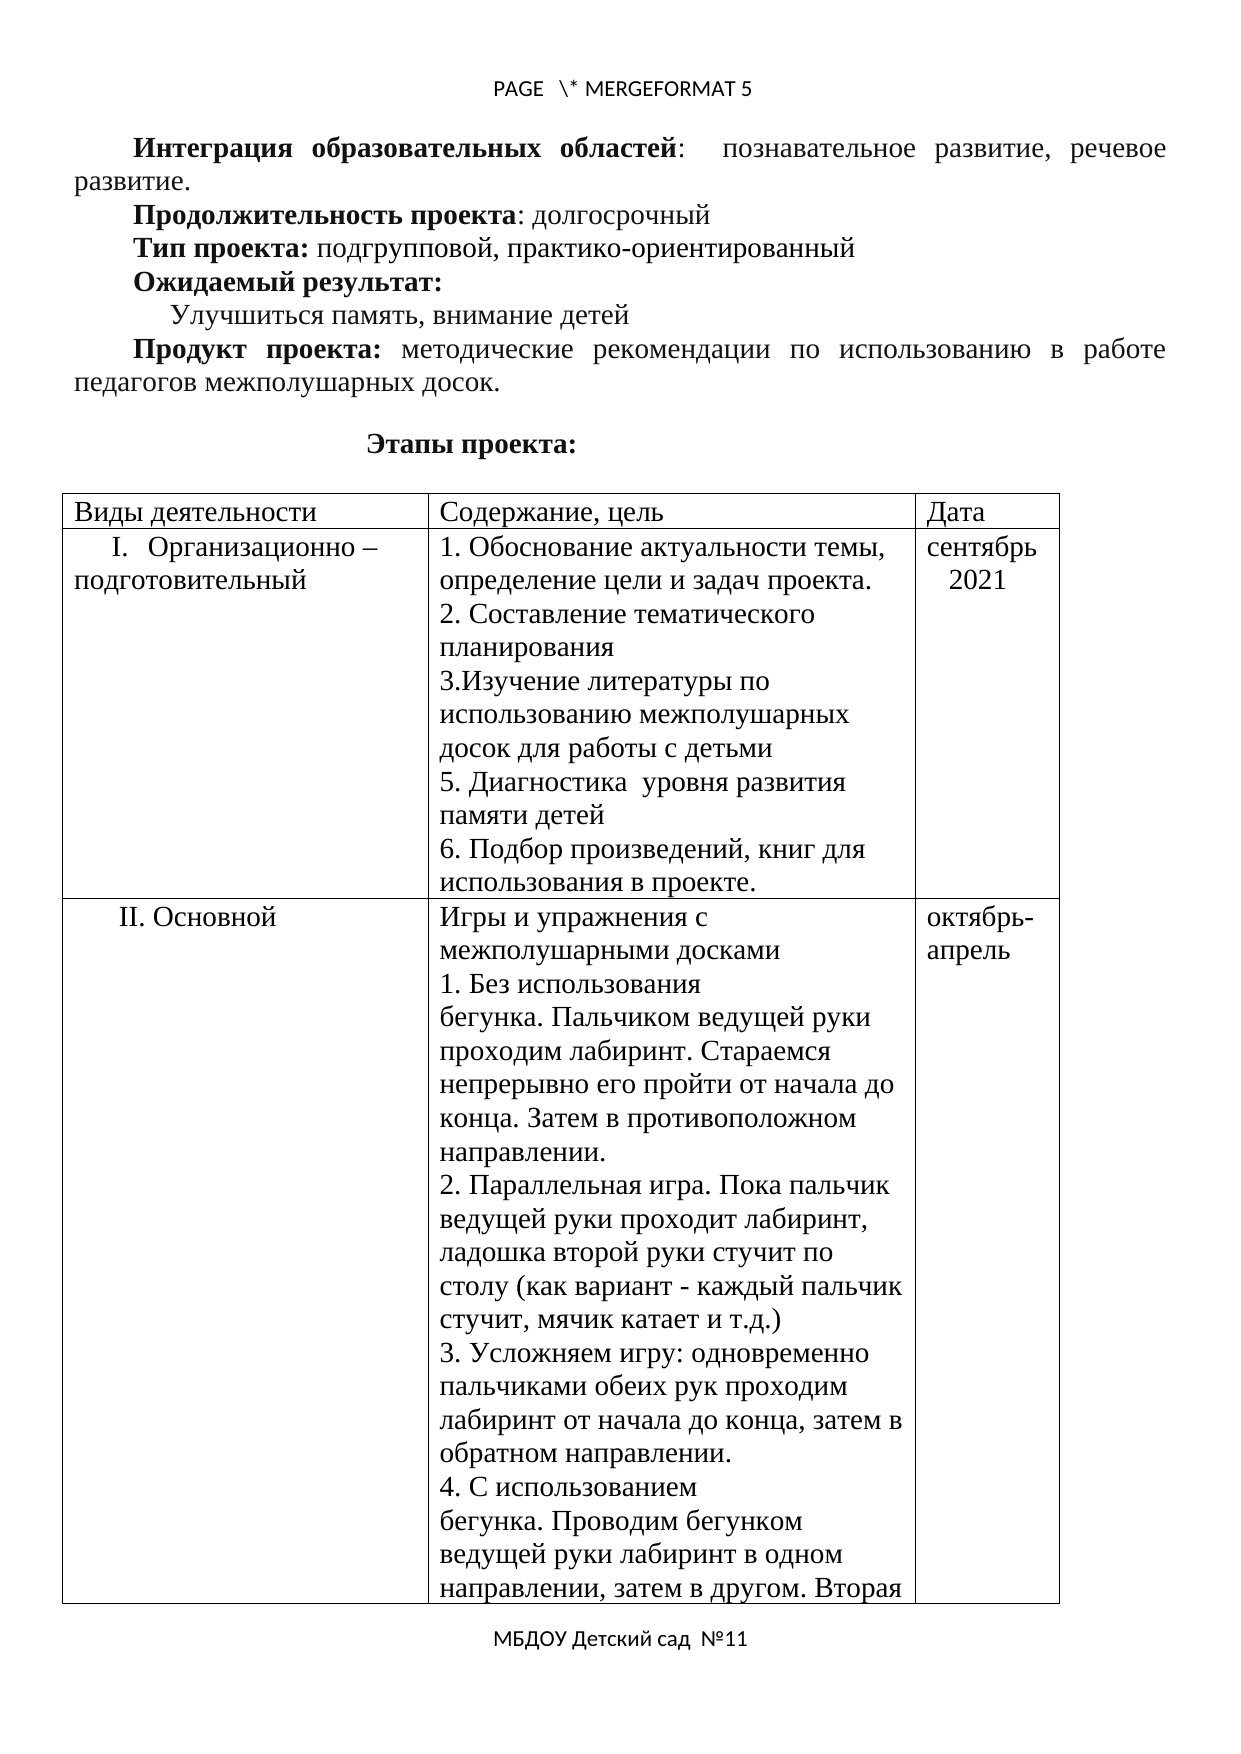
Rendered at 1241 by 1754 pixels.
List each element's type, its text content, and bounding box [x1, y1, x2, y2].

text Продукт проекта: методические рекомендации по использованию в работе педагогов межполушарных досок. [74, 331, 1167, 398]
text Этапы проекта: [74, 426, 1167, 460]
text Продолжительность проекта: долгосрочный [74, 197, 1167, 230]
table_cell II. Основной [63, 899, 428, 1603]
table_header Виды деятельности [63, 494, 428, 528]
table_header Содержание, цель [429, 494, 915, 528]
table_cell октябрь- апрель [916, 899, 1059, 1603]
text Ожидаемый результат: [74, 264, 1167, 297]
text Тип проекта: подгрупповой, практико-ориентированный [74, 230, 1167, 264]
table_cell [429, 899, 915, 1603]
text Улучшиться память, внимание детей [74, 297, 1167, 331]
text Интеграция образовательных областей: познавательное развитие, речевое развитие. [74, 130, 1167, 197]
table_cell 1. Обоснование актуальности темы, определение цели и задач проекта. 2. Составление тематического планирования 3.Изучение литературы по использованию межполушарных досок для работы с детьми 5. Диагностика уровня развития памяти детей 6. Подбор произведений, книг для использования в проекте. [429, 529, 915, 898]
table_cell Организационно – подготовительный [63, 529, 428, 898]
table_cell сентябрь 2021 [916, 529, 1059, 898]
table_header Дата [916, 494, 1059, 528]
